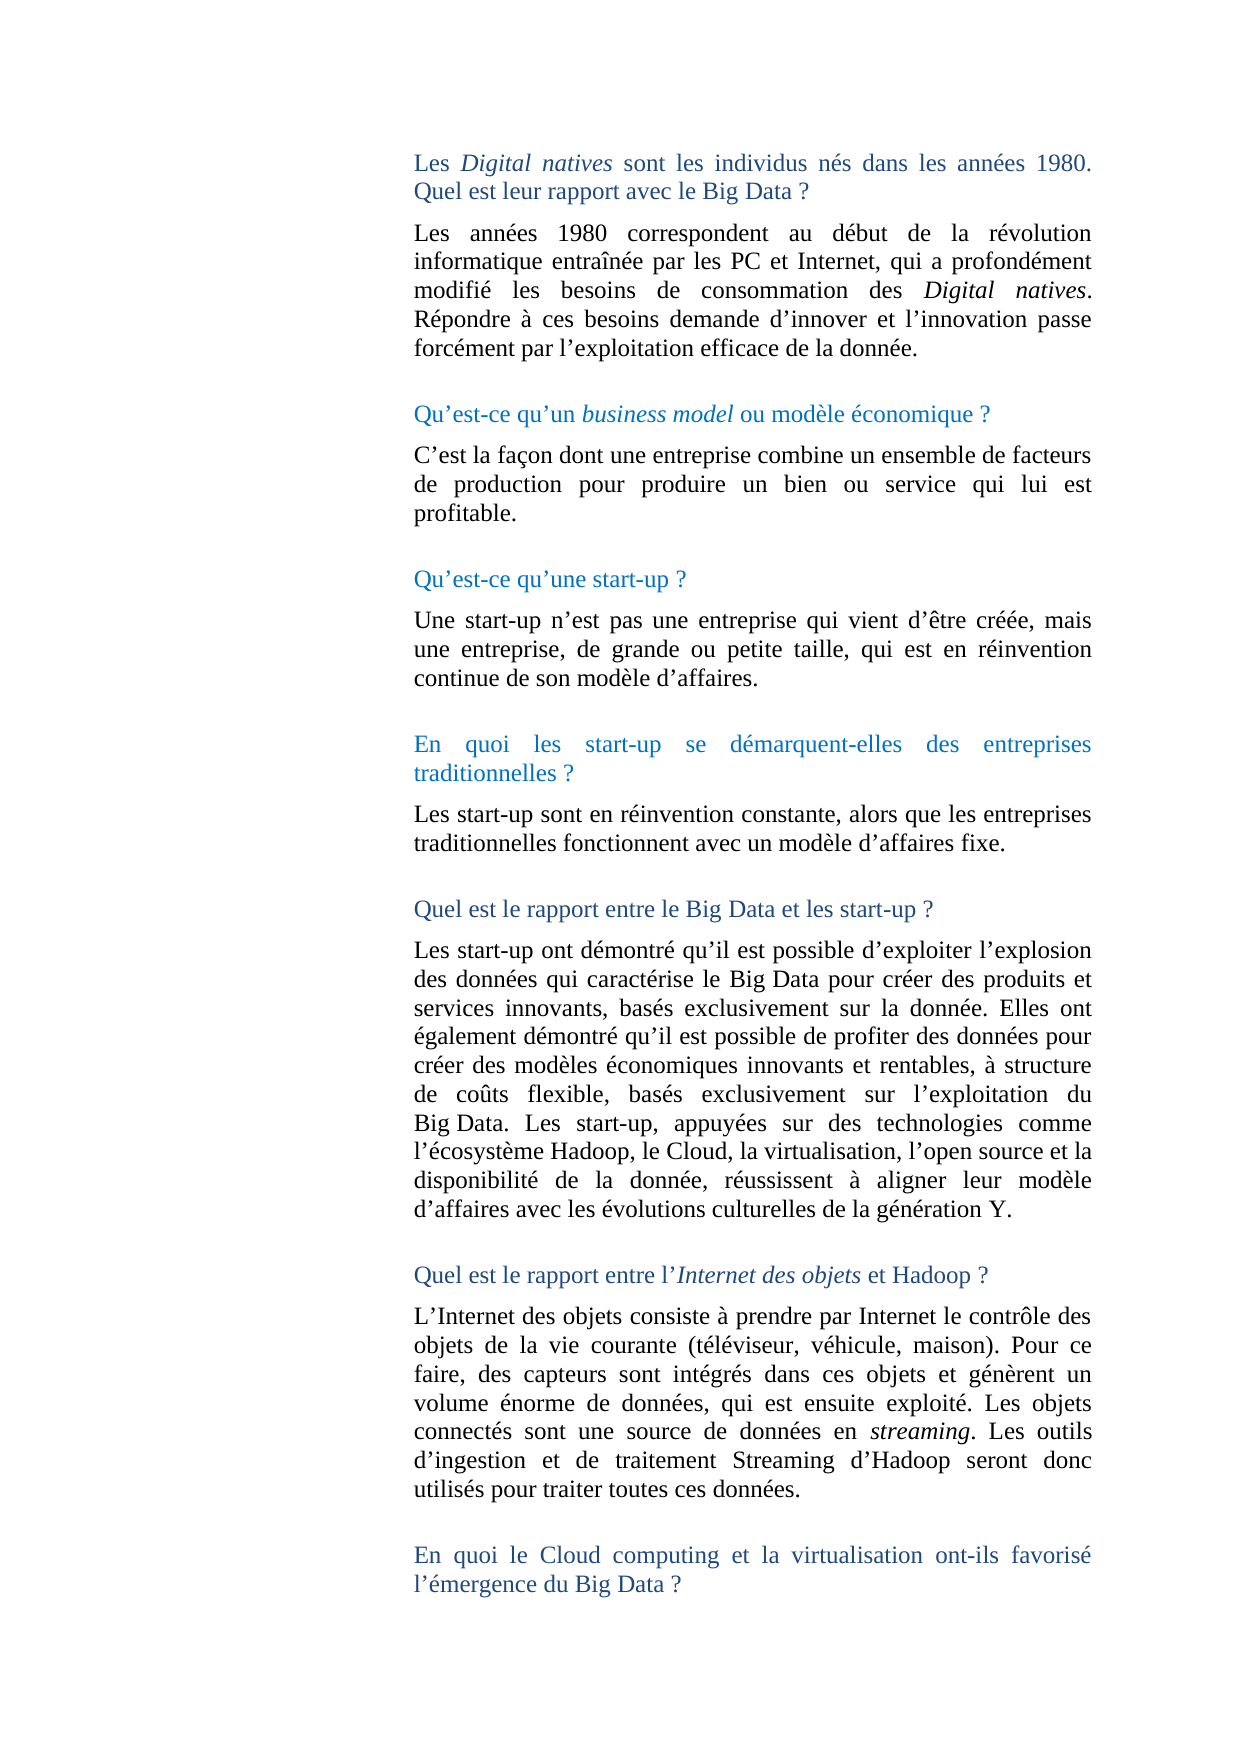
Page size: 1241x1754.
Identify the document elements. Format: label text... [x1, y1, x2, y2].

text L’Internet des objets consiste à prendre par Internet le contrôle des objets de la vie courante (téléviseur, véhicule, maison). Pour ce faire, des capteurs sont intégrés dans ces objets et génèrent un volume énorme de données, qui est ensuite exploité. Les objets connectés sont une source de données en streaming. Les outils d’ingestion et de traitement Streaming d’Hadoop seront donc utilisés pour traiter toutes ces données. [413, 1301, 1092, 1503]
text Une start-up n’est pas une entreprise qui vient d’être créée, mais une entreprise, de grande ou petite taille, qui est en réinvention continue de son modèle d’affaires. [413, 605, 1092, 691]
text Quel est le rapport entre le Big Data et les start-up ? [413, 894, 1092, 923]
text Qu’est-ce qu’un business model ou modèle économique ? [413, 399, 1092, 428]
text Les start-up ont démontré qu’il est possible d’exploiter l’explosion des données qui caractérise le Big Data pour créer des produits et services innovants, basés exclusivement sur la donnée. Elles ont également démontré qu’il est possible de profiter des données pour créer des modèles économiques innovants et rentables, à structure de coûts flexible, basés exclusivement sur l’exploitation du Big Data. Les start-up, appuyées sur des technologies comme l’écosystème Hadoop, le Cloud, la virtualisation, l’open source et la disponibilité de la donnée, réussissent à aligner leur modèle d’affaires avec les évolutions culturelles de la génération Y. [413, 935, 1092, 1223]
text C’est la façon dont une entreprise combine un ensemble de facteurs de production pour produire un bien ou service qui lui est profitable. [413, 440, 1092, 526]
text Les start-up sont en réinvention constante, alors que les entreprises traditionnelles fonctionnent avec un modèle d’affaires fixe. [413, 799, 1092, 856]
text En quoi les start-up se démarquent-elles des entreprises traditionnelles ? [413, 729, 1092, 786]
text Quel est le rapport entre l’Internet des objets et Hadoop ? [413, 1260, 1092, 1289]
text Les Digital natives sont les individus nés dans les années 1980. Quel est leur rapport avec le Big Data ? [413, 148, 1092, 205]
text En quoi le Cloud computing et la virtualisation ont-ils favorisé l’émergence du Big Data ? [413, 1540, 1092, 1598]
text Qu’est-ce qu’une start-up ? [413, 564, 1092, 593]
text Les années 1980 correspondent au début de la révolution informatique entraînée par les PC et Internet, qui a profondément modifié les besoins de consommation des Digital natives. Répondre à ces besoins demande d’innover et l’innovation passe forcément par l’exploitation efficace de la donnée. [413, 218, 1092, 361]
